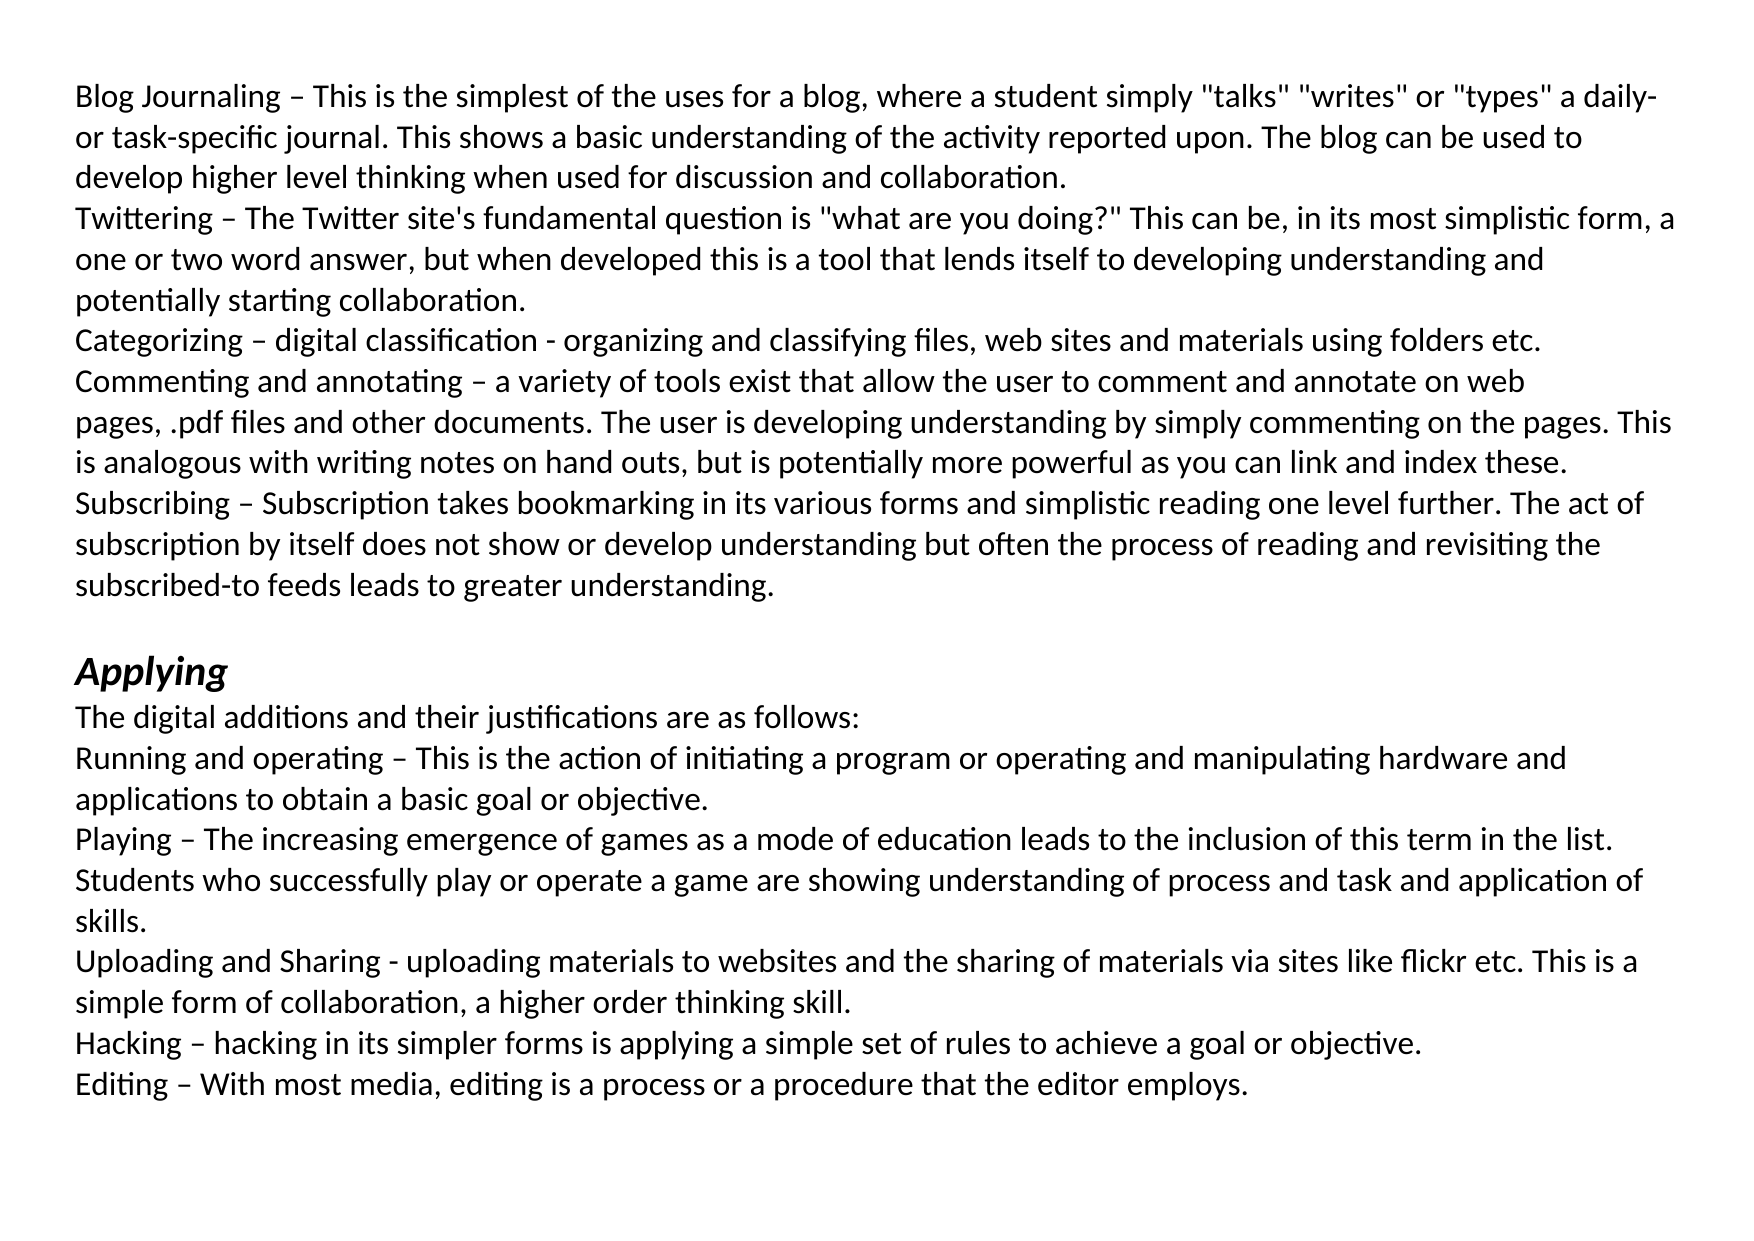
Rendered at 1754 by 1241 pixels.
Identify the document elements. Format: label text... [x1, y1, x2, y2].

text Categorizing – digital classification - organizing and classifying files, web sites and materials using folders etc. [75, 319, 1679, 360]
text Playing – The increasing emergence of games as a mode of education leads to the inclusion of this term in the list. Students who successfully play or operate a game are showing understanding of process and task and application of skills. [75, 818, 1679, 940]
text Applying [75, 645, 1679, 696]
text Editing – With most media, editing is a process or a procedure that the editor employs. [75, 1063, 1679, 1103]
text Twittering – The Twitter site's fundamental question is "what are you doing?" This can be, in its most simplistic form, a one or two word answer, but when developed this is a tool that lends itself to developing understanding and potentially starting collaboration. [75, 197, 1679, 319]
text Blog Journaling – This is the simplest of the uses for a blog, where a student simply "talks" "writes" or "types" a daily- or task-specific journal. This shows a basic understanding of the activity reported upon. The blog can be used to develop higher level thinking when used for discussion and collaboration. [75, 75, 1679, 197]
text Commenting and annotating – a variety of tools exist that allow the user to comment and annotate on web pages, .pdf files and other documents. The user is developing understanding by simply commenting on the pages. This is analogous with writing notes on hand outs, but is potentially more powerful as you can link and index these. [75, 360, 1679, 482]
text Subscribing – Subscription takes bookmarking in its various forms and simplistic reading one level further. The act of subscription by itself does not show or develop understanding but often the process of reading and revisiting the subscribed-to feeds leads to greater understanding. [75, 482, 1679, 604]
text Running and operating – This is the action of initiating a program or operating and manipulating hardware and applications to obtain a basic goal or objective. [75, 737, 1679, 818]
text Hacking – hacking in its simpler forms is applying a simple set of rules to achieve a goal or objective. [75, 1022, 1679, 1063]
text The digital additions and their justifications are as follows: [75, 696, 1679, 737]
text Uploading and Sharing - uploading materials to websites and the sharing of materials via sites like flickr etc. This is a simple form of collaboration, a higher order thinking skill. [75, 940, 1679, 1022]
